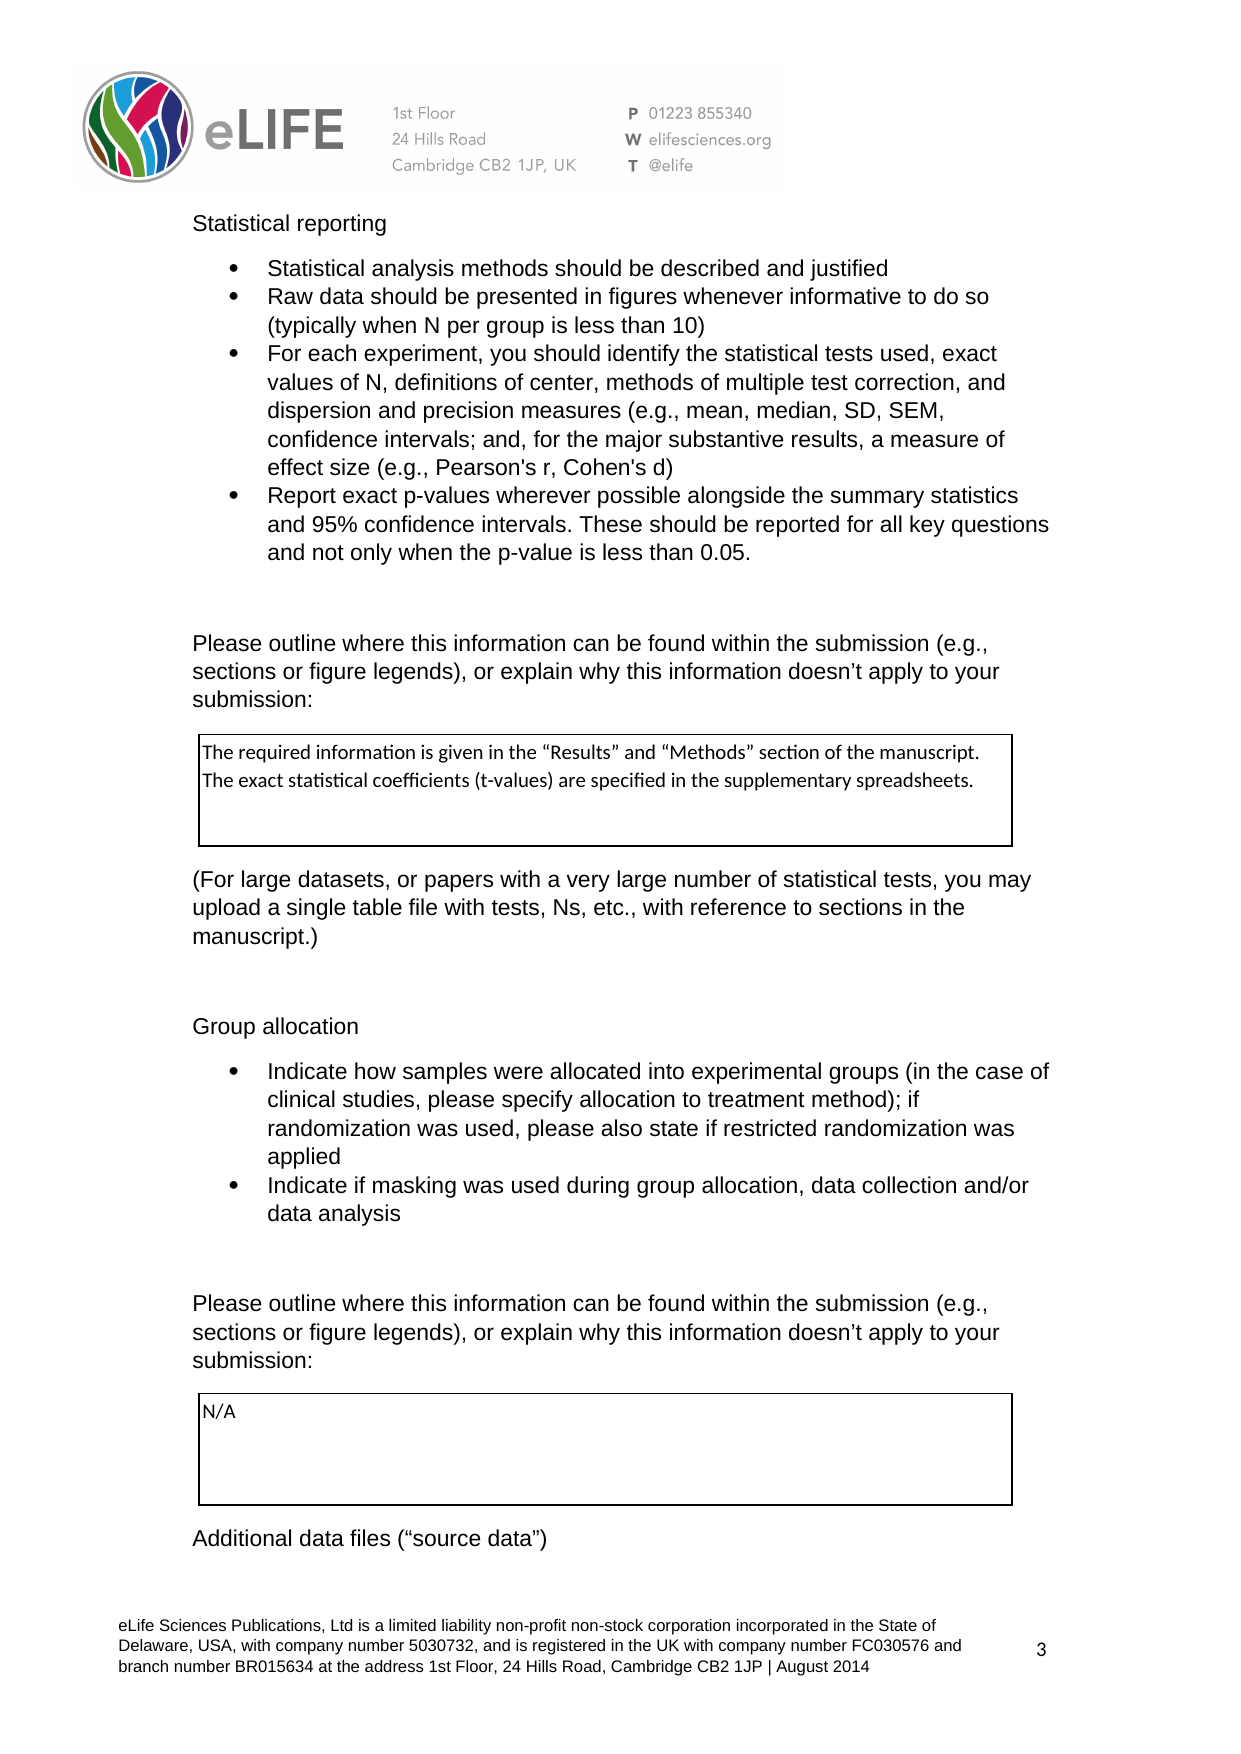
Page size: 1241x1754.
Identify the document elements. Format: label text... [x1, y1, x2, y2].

list Indicate how samples were allocated into experimental groups (in the case of clinical studies, please specify allocation to treatment method); if randomization was used, please also state if restricted randomization was applied [229, 1058, 1053, 1169]
text (For large datasets, or papers with a very large number of statistical tests, you may upload a single table file with tests, Ns, etc., with reference to sections in the manuscript.) [192, 777, 1053, 949]
text Statistical reporting [192, 210, 1053, 236]
text Please outline where this information can be found within the submission (e.g., sections or figure legends), or explain why this information doesn’t apply to your submission: [192, 1290, 1053, 1373]
list Report exact p-values wherever possible alongside the summary statistics and 95% confidence intervals. These should be reported for all key questions and not only when the p-value is less than 0.05. [229, 482, 1053, 566]
text Additional data files (“source data”) [192, 1437, 1053, 1551]
text Group allocation [192, 1013, 1053, 1039]
text N/A [200, 1396, 1011, 1426]
list Indicate if masking was used during group allocation, data collection and/or data analysis [229, 1172, 1053, 1226]
text The required information is given in the “Results” and “Methods” section of the manuscript. The exact statistical coefficients (t-values) are specified in the supplementary spreadsheets. [200, 737, 1011, 794]
list Statistical analysis methods should be described and justified [229, 255, 1053, 281]
picture [73, 59, 784, 191]
list For each experiment, you should identify the statistical tests used, exact values of N, definitions of center, methods of multiple test correction, and dispersion and precision measures (e.g., mean, median, SD, SEM, confidence intervals; and, for the major substantive results, a measure of effect size (e.g., Pearson's r, Cohen's d) [229, 340, 1053, 480]
text Please outline where this information can be found within the submission (e.g., sections or figure legends), or explain why this information doesn’t apply to your submission: [192, 629, 1053, 713]
list Raw data should be presented in figures whenever informative to do so (typically when N per group is less than 10) [229, 283, 1053, 338]
